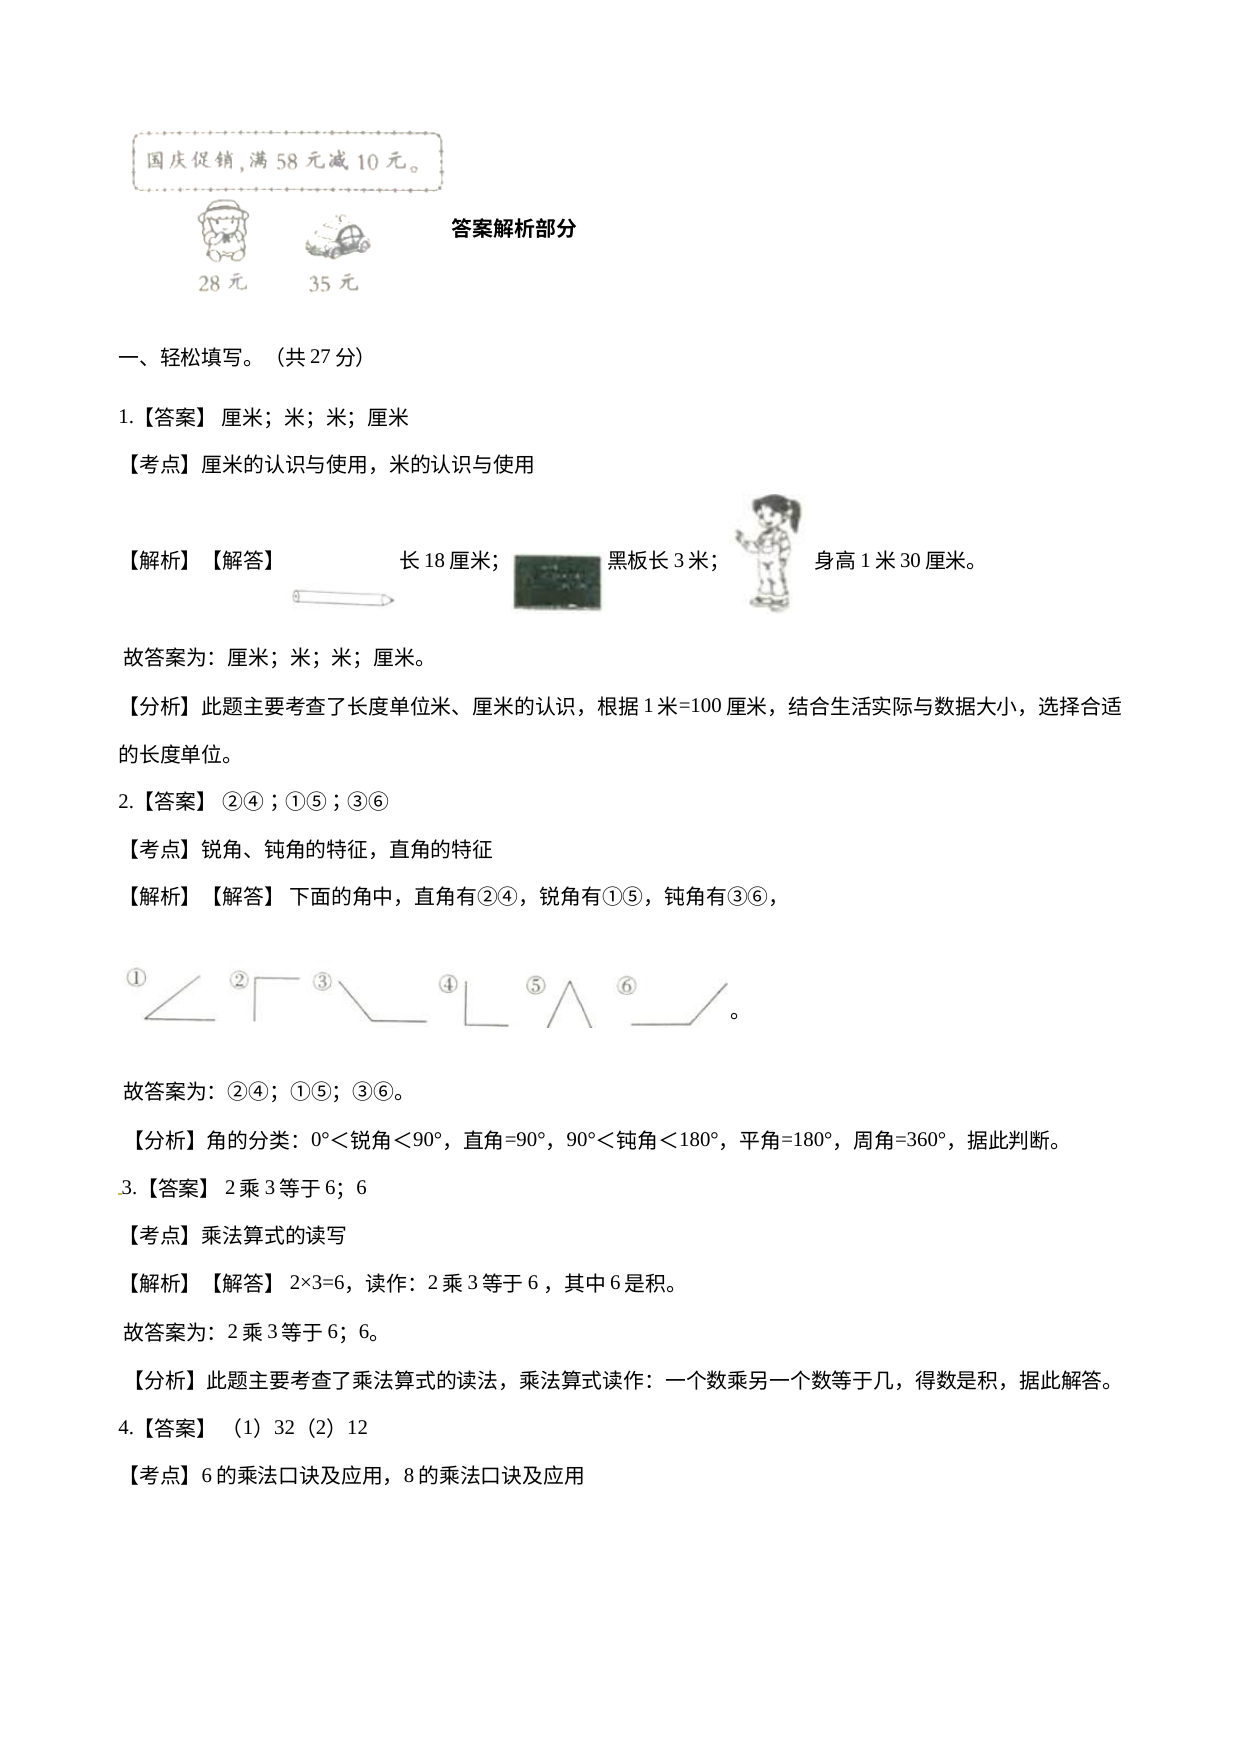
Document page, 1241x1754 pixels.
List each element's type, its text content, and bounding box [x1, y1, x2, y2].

text 【解析】【解答】 2×3=6，读作：2乘3等于6 ，其中6是积。 故答案为：2乘3等于6；6。 【分析】此题主要考查了乘法算式的读法，乘法算式读作：一个数乘另一个数等于几，得数是积，据此解答。 [118, 1266, 1122, 1396]
text 故答案为：厘米；米；米；厘米。 【分析】此题主要考查了长度单位米、厘米的认识，根据1米=100厘米，结合生活实际与数据大小，选择合适的长度单位。 [118, 640, 1122, 770]
picture [123, 129, 452, 300]
picture [511, 552, 607, 614]
picture [284, 583, 399, 614]
text 【考点】厘米的认识与使用，米的认识与使用 [118, 447, 1122, 480]
text 【考点】6的乘法口诀及应用，8的乘法口诀及应用 [118, 1459, 1122, 1491]
text 【考点】锐角、钝角的特征，直角的特征 [118, 832, 1122, 864]
picture [729, 494, 815, 614]
text 一、轻松填写。（共27分） [118, 339, 1122, 372]
text 3.【答案】 2乘3等于6；6 [118, 1171, 1122, 1203]
picture [123, 960, 730, 1028]
text 【解析】【解答】 下面的角中，直角有②④，锐角有①⑤，钝角有③⑥， 。 故答案为：②④；①⑤；③⑥。 【分析】角的分类：0°＜锐角＜90°，直角=90°，90°＜钝角＜180°，平角=180°，周角=360°，据此判断。 [118, 879, 1122, 1156]
text 【解析】【解答】长18厘米；黑板长3米；身高1米30厘米。 [118, 495, 1122, 625]
text 2.【答案】 ②④；①⑤；③⑥ [118, 785, 1122, 818]
text 4.【答案】 （1）32（2）12 [118, 1411, 1122, 1443]
text 1.【答案】 厘米；米；米；厘米 [118, 400, 1122, 432]
text 【考点】乘法算式的读写 [118, 1218, 1122, 1251]
